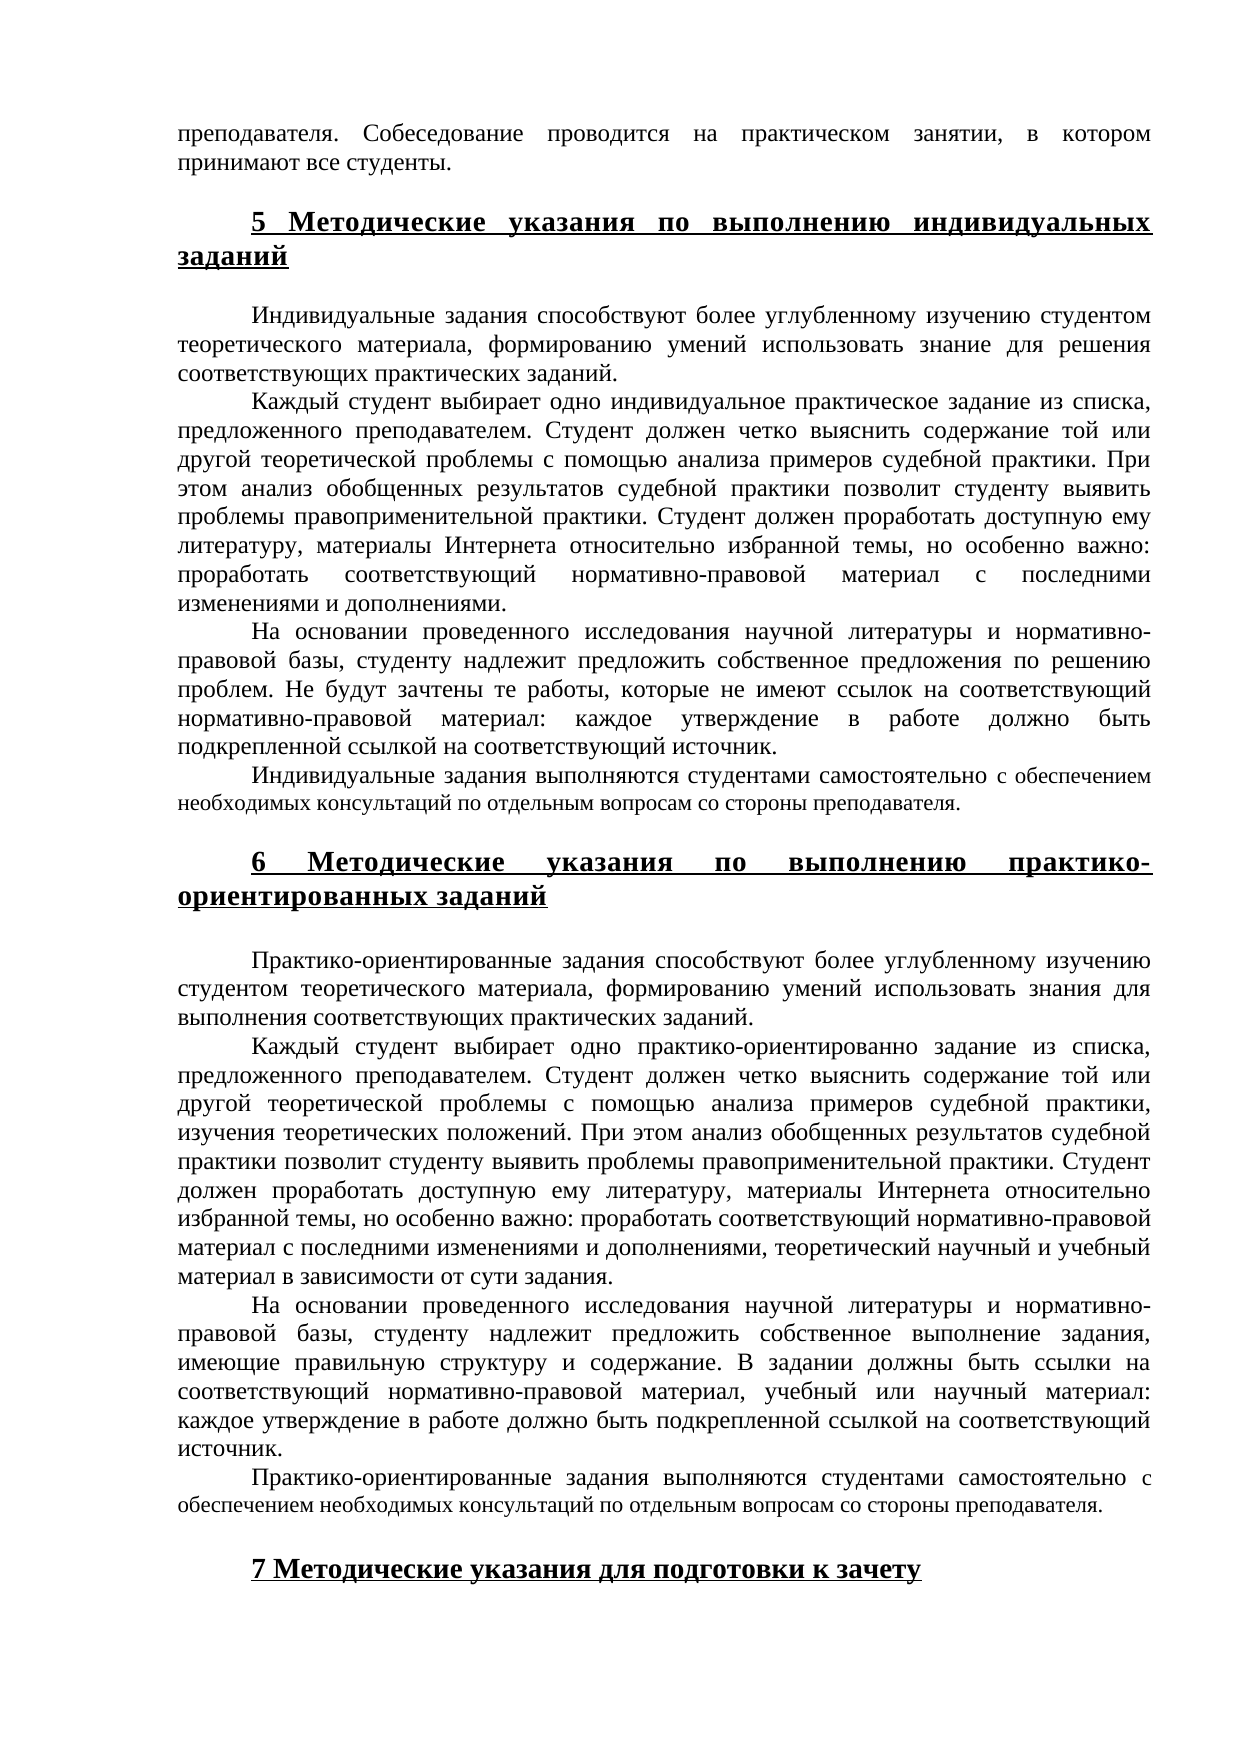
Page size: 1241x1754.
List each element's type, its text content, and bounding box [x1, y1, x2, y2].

text 7 Методические указания для подготовки к зачету [177, 1551, 1152, 1584]
text Практико-ориентированные задания выполняются студентами самостоятельно с обеспечением необходимых консультаций по отдельным вопросам со стороны преподавателя. [177, 1462, 1152, 1517]
text Практико-ориентированные задания способствуют более углубленному изучению студентом теоретического материала, формированию умений использовать знания для выполнения соответствующих практических заданий. [177, 945, 1152, 1031]
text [177, 118, 1152, 176]
text Индивидуальные задания способствуют более углубленному изучению студентом теоретического материала, формированию умений использовать знание для решения соответствующих практических заданий. [177, 300, 1152, 386]
text Каждый студент выбирает одно практико-ориентированно задание из списка, предложенного преподавателем. Студент должен четко выяснить содержание той или другой теоретической проблемы с помощью анализа примеров судебной практики, изучения теоретических положений. При этом анализ обобщенных результатов судебной практики позволит студенту выявить проблемы правоприменительной практики. Студент должен проработать доступную ему литературу, материалы Интернета относительно избранной темы, но особенно важно: проработать соответствующий нормативно-правовой материал с последними изменениями и дополнениями, теоретический научный и учебный материал в зависимости от сути задания. [177, 1031, 1152, 1290]
text На основании проведенного исследования научной литературы и нормативно-правовой базы, студенту надлежит предложить собственное предложения по решению проблем. Не будут зачтены те работы, которые не имеют ссылок на соответствующий нормативно-правовой материал: каждое утверждение в работе должно быть подкрепленной ссылкой на соответствующий источник. [177, 616, 1152, 760]
text Каждый студент выбирает одно индивидуальное практическое задание из списка, предложенного преподавателем. Студент должен четко выяснить содержание той или другой теоретической проблемы с помощью анализа примеров судебной практики. При этом анализ обобщенных результатов судебной практики позволит студенту выявить проблемы правоприменительной практики. Студент должен проработать доступную ему литературу, материалы Интернета относительно избранной темы, но особенно важно: проработать соответствующий нормативно-правовой материал с последними изменениями и дополнениями. [177, 386, 1152, 616]
text 6 Методические указания по выполнению практико-ориентированных заданий [177, 844, 1152, 911]
text Индивидуальные задания выполняются студентами самостоятельно с обеспечением необходимых консультаций по отдельным вопросам со стороны преподавателя. [177, 760, 1152, 815]
text 5 Методические указания по выполнению индивидуальных заданий [177, 204, 1152, 271]
text На основании проведенного исследования научной литературы и нормативно-правовой базы, студенту надлежит предложить собственное выполнение задания, имеющие правильную структуру и содержание. В задании должны быть ссылки на соответствующий нормативно-правовой материал, учебный или научный материал: каждое утверждение в работе должно быть подкрепленной ссылкой на соответствующий источник. [177, 1290, 1152, 1462]
